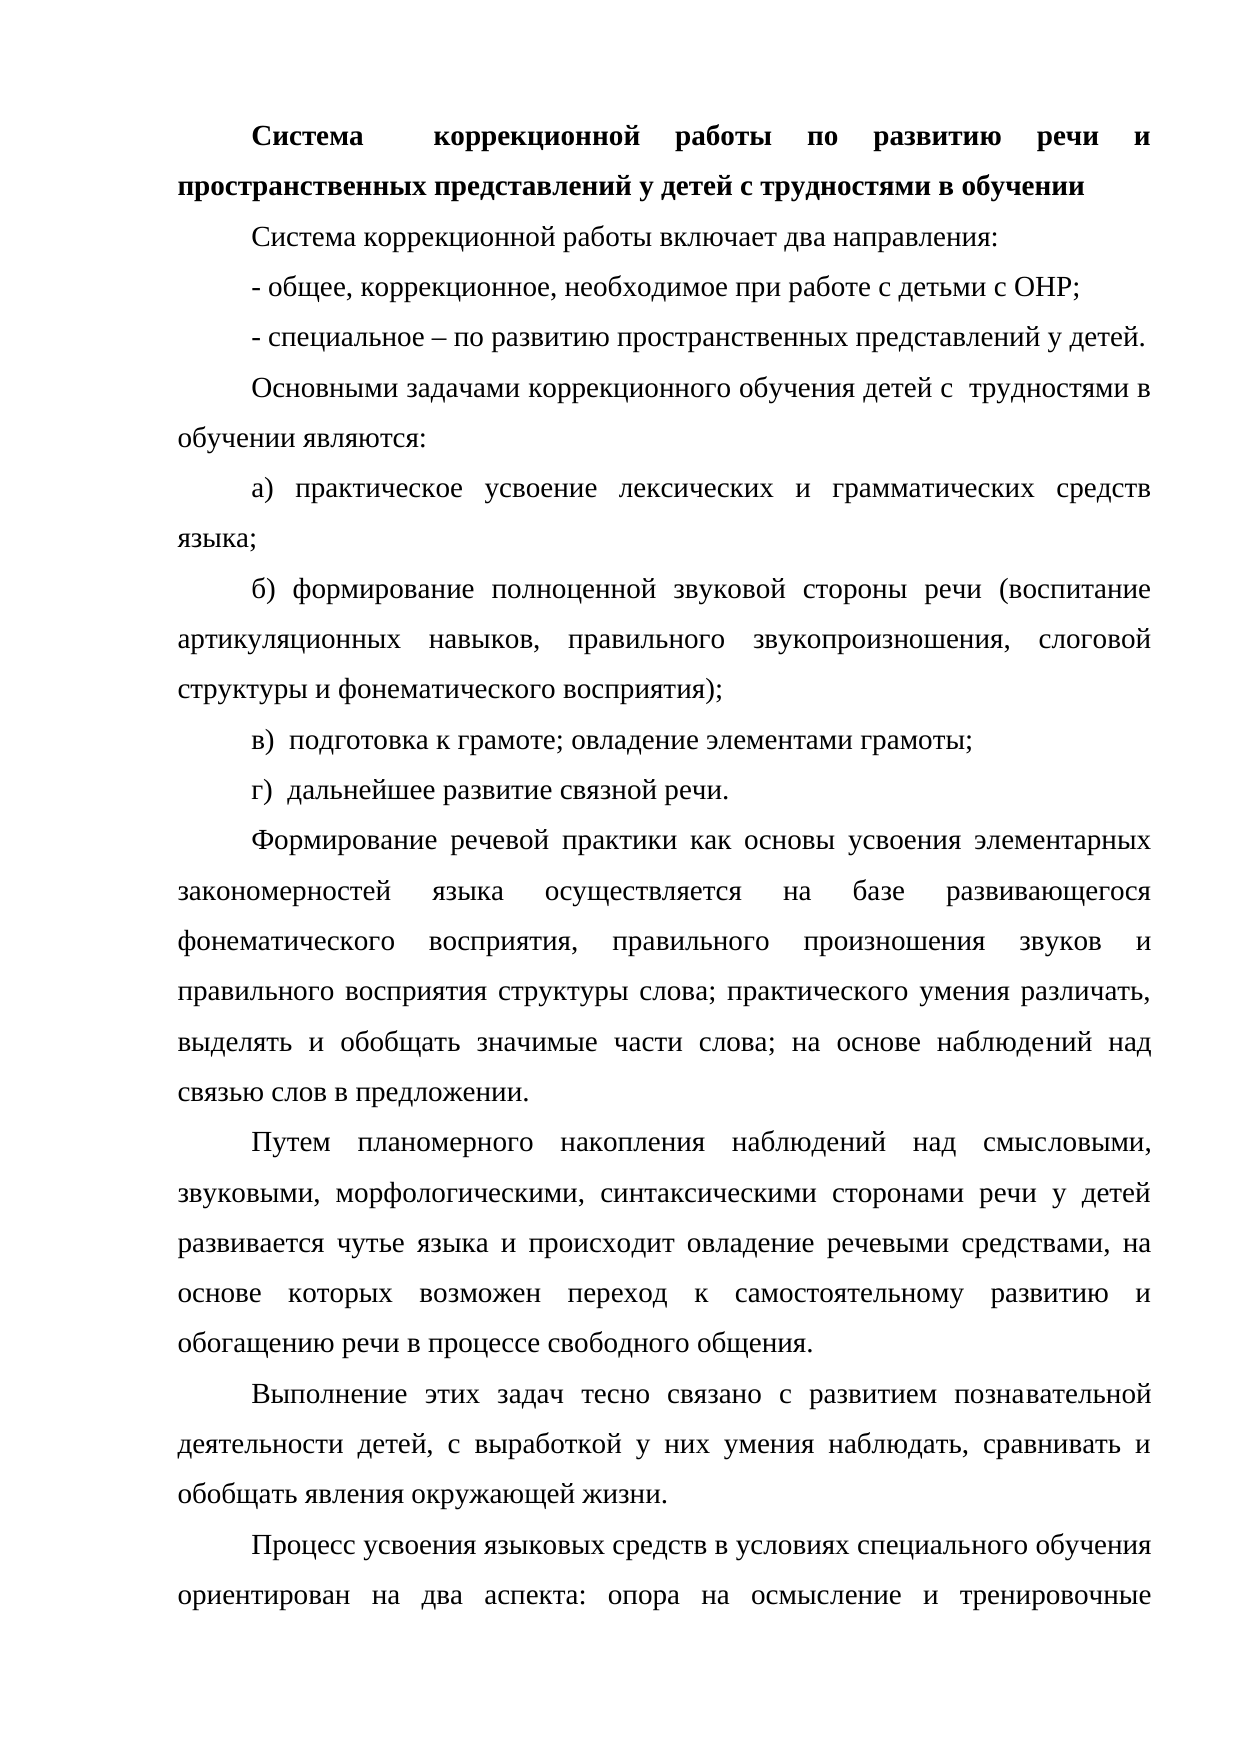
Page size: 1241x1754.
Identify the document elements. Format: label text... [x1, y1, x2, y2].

text г) дальнейшее развитие связной речи. [177, 772, 1152, 806]
text в) подготовка к грамоте; овладение элементами грамоты; [177, 722, 1152, 755]
text б) формирование полноценной звуковой стороны речи (воспитание артикуляционных навыков, правильного звукопроизношения, слоговой структуры и фонематического восприятия); [177, 571, 1152, 705]
text Формирование речевой практики как основы усвоения элементарных закономерностей языка осуществляется на базе развивающегося фонематического восприятия, правильного произношения звуков и правильного восприятия структуры слова; практического умения различать, выделять и обобщать значимые части слова; на основе наблюдений над связью слов в предложении. [177, 822, 1152, 1108]
text - специальное – по развитию пространственных представлений у детей. [177, 319, 1152, 353]
text Путем планомерного накопления наблюдений над смысловыми, звуковыми, морфологическими, синтаксическими сторонами речи у детей развивается чутье языка и происходит овладение речевыми средствами, на основе которых возможен переход к самостоятельному развитию и обогащению речи в процессе свободного общения. [177, 1124, 1152, 1359]
text Выполнение этих задач тесно связано с развитием познавательной деятельности детей, с выработкой у них умения наблюдать, сравнивать и обобщать явления окружающей жизни. [177, 1376, 1152, 1510]
text Система коррекционной работы включает два направления: [177, 219, 1152, 252]
text - общее, коррекционное, необходимое при работе с детьми с ОНР; [177, 269, 1152, 303]
text Система коррекционной работы по развитию речи и пространственных представлений у детей с трудностями в обучении [177, 118, 1152, 202]
text Основными задачами коррекционного обучения детей с трудностями в обучении являются: [177, 370, 1152, 453]
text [177, 1527, 1152, 1611]
text а) практическое усвоение лексических и грамматических средств языка; [177, 470, 1152, 554]
